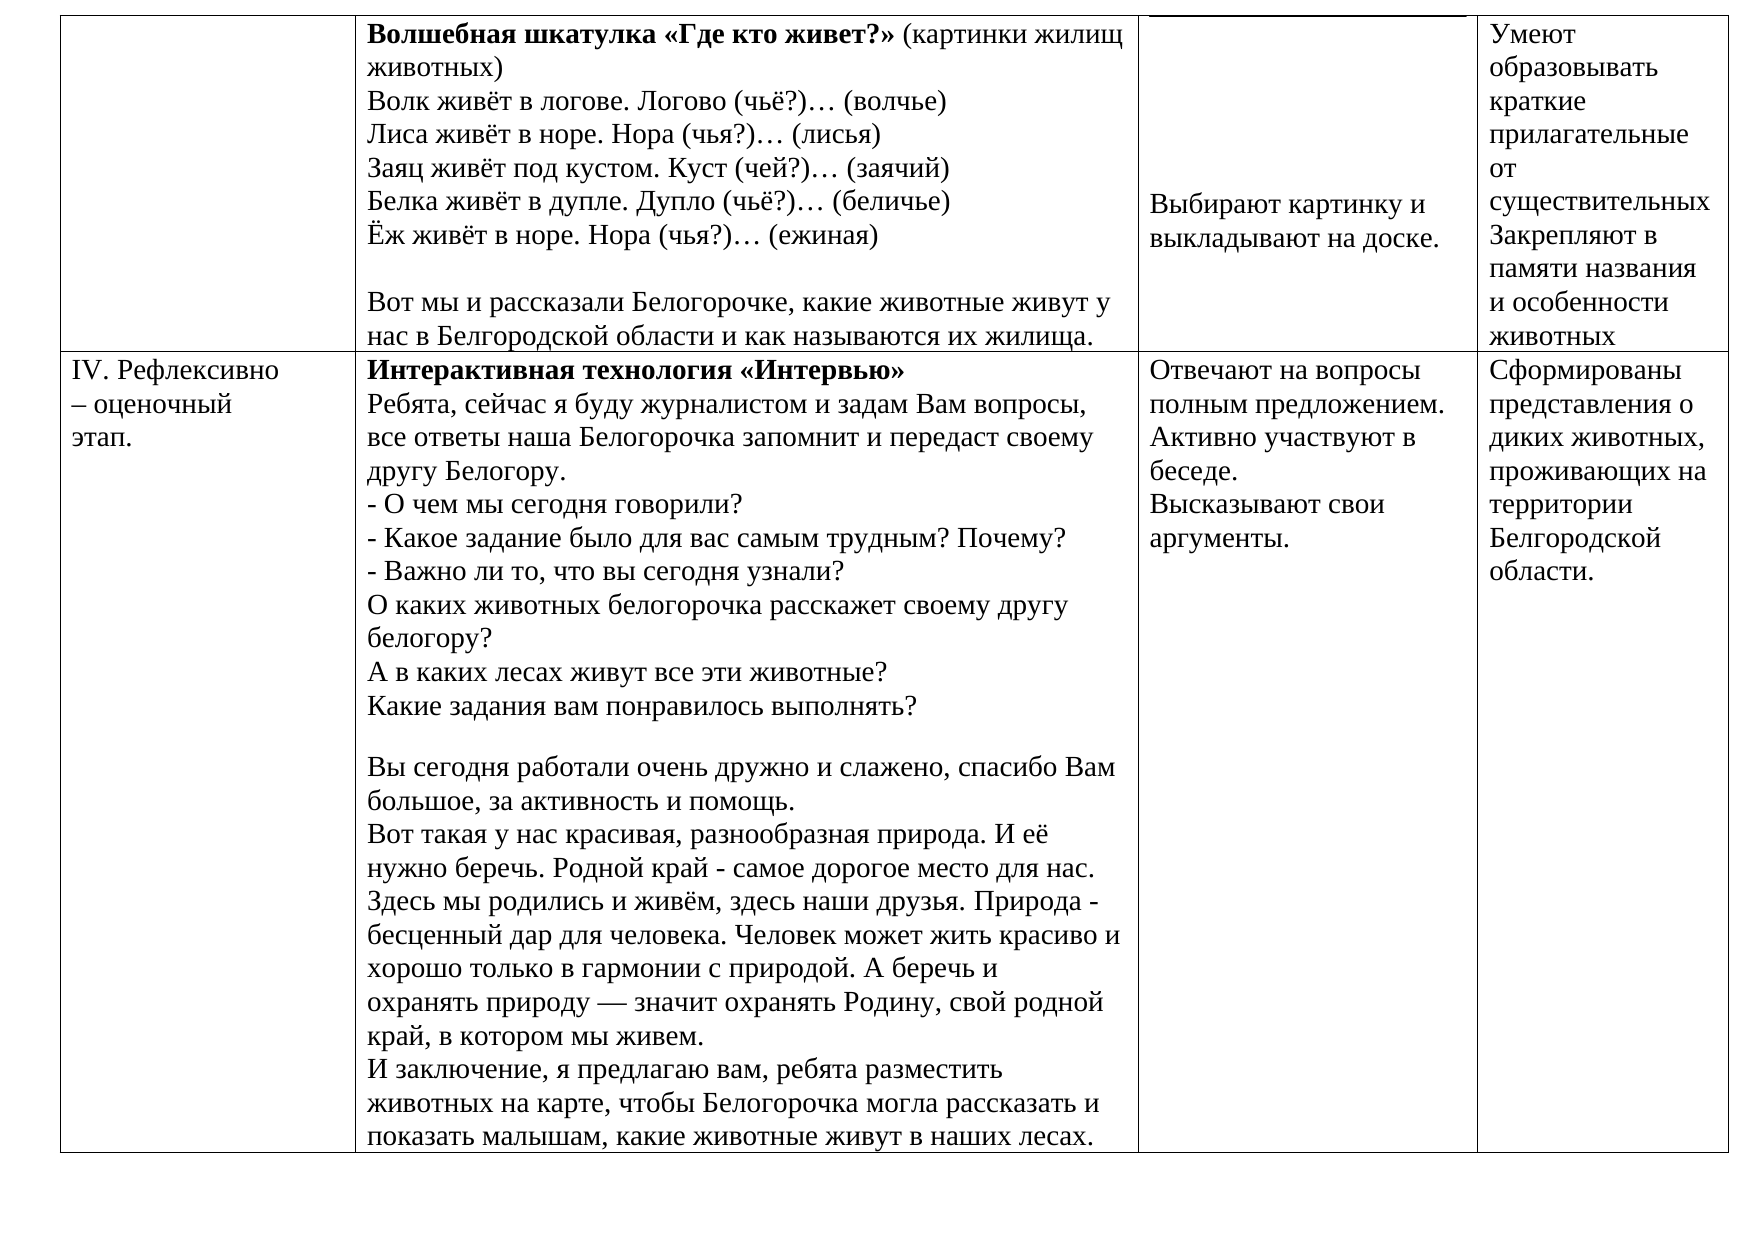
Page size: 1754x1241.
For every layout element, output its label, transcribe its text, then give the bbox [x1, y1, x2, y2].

table_cell Интерактивная технология «Интервью» Ребята, сейчас я буду журналистом и задам Вам вопросы, все ответы наша Белогорочка запомнит и передаст своему другу Белогору. - О чем мы сегодня говорили? - Какое задание было для вас самым трудным? Почему? - Важно ли то, что вы сегодня узнали? О каких животных белогорочка расскажет своему другу белогору? А в каких лесах живут все эти животные? Какие задания вам понравилось выполнять? Вы сегодня работали очень дружно и слажено, спасибо Вам большое, за активность и помощь. Вот такая у нас красивая, разнообразная природа. И её нужно беречь. Родной край - самое дорогое место для нас. Здесь мы родились и живём, здесь наши друзья. Природа - бесценный дар для человека. Человек может жить красиво и хорошо только в гармонии с природой. А беречь и охранять природу — значит охранять Родину, свой родной край, в котором мы живем. И заключение, я предлагаю вам, ребята разместить животных на карте, чтобы Белогорочка могла рассказать и показать малышам, какие животные живут в наших лесах. [356, 352, 1138, 1152]
table_cell Отвечают на вопросы полным предложением. Активно участвуют в беседе. Высказывают свои аргументы. [1139, 352, 1477, 1152]
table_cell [1139, 16, 1477, 351]
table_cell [61, 16, 355, 351]
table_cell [1478, 16, 1728, 351]
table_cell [356, 16, 1138, 351]
table_cell Сформированы представления о диких животных, проживающих на территории Белгородской области. [1478, 352, 1728, 1152]
table_cell IV. Рефлексивно – оценочный этап. [61, 352, 355, 1152]
